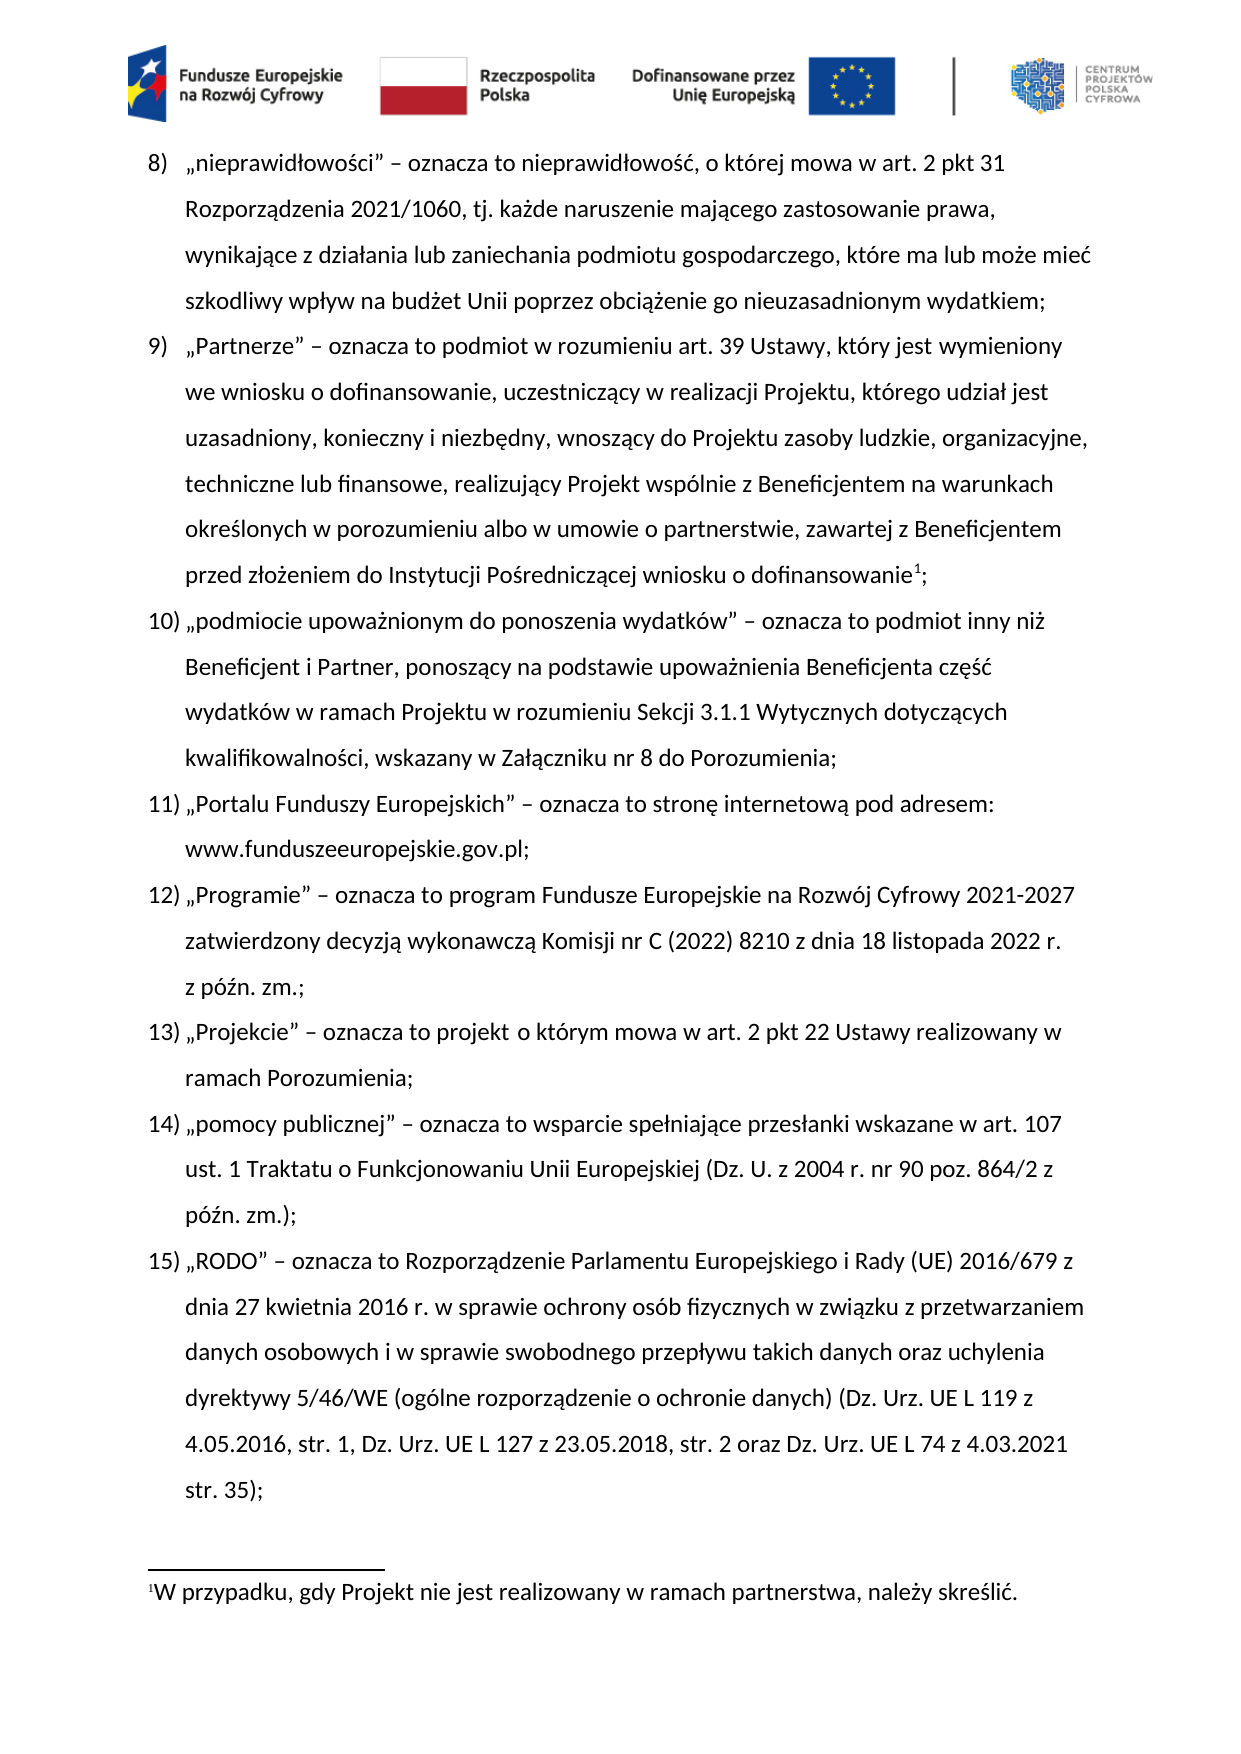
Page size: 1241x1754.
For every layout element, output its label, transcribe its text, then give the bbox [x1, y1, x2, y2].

list „Portalu Funduszy Europejskich” – oznacza to stronę internetową pod adresem: www.funduszeeuropejskie.gov.pl; [148, 788, 1093, 864]
list „podmiocie upoważnionym do ponoszenia wydatków” – oznacza to podmiot inny niż Beneficjent i Partner, ponoszący na podstawie upoważnienia Beneficjenta część wydatków w ramach Projektu w rozumieniu Sekcji 3.1.1 Wytycznych dotyczących kwalifikowalności, wskazany w Załączniku nr 8 do Porozumienia; [148, 605, 1093, 773]
list „Projekcie” – oznacza to projekt o którym mowa w art. 2 pkt 22 Ustawy realizowany w ramach Porozumienia; [148, 1016, 1093, 1093]
list „pomocy publicznej” – oznacza to wsparcie spełniające przesłanki wskazane w art. 107 ust. 1 Traktatu o Funkcjonowaniu Unii Europejskiej (Dz. U. z 2004 r. nr 90 poz. 864/2 z późn. zm.); [148, 1108, 1093, 1230]
list „Partnerze” – oznacza to podmiot w rozumieniu art. 39 Ustawy, który jest wymieniony we wniosku o dofinansowanie, uczestniczący w realizacji Projektu, którego udział jest uzasadniony, konieczny i niezbędny, wnoszący do Projektu zasoby ludzkie, organizacyjne, techniczne lub finansowe, realizujący Projekt wspólnie z Beneficjentem na warunkach określonych w porozumieniu albo w umowie o partnerstwie, zawartej z Beneficjentem przed złożeniem do Instytucji Pośredniczącej wniosku o dofinansowanie; [148, 331, 1093, 590]
picture [128, 45, 1153, 122]
list „Programie” – oznacza to program Fundusze Europejskie na Rozwój Cyfrowy 2021-2027 zatwierdzony decyzją wykonawczą Komisji nr C (2022) 8210 z dnia 18 listopada 2022 r. z późn. zm.; [148, 879, 1093, 1001]
list „RODO” – oznacza to Rozporządzenie Parlamentu Europejskiego i Rady (UE) 2016/679 z dnia 27 kwietnia 2016 r. w sprawie ochrony osób fizycznych w związku z przetwarzaniem danych osobowych i w sprawie swobodnego przepływu takich danych oraz uchylenia dyrektywy 5/46/WE (ogólne rozporządzenie o ochronie danych) (Dz. Urz. UE L 119 z 4.05.2016, str. 1, Dz. Urz. UE L 127 z 23.05.2018, str. 2 oraz Dz. Urz. UE L 74 z 4.03.2021 str. 35); [148, 1245, 1093, 1504]
list „nieprawidłowości” – oznacza to nieprawidłowość, o której mowa w art. 2 pkt 31 Rozporządzenia 2021/1060, tj. każde naruszenie mającego zastosowanie prawa, wynikające z działania lub zaniechania podmiotu gospodarczego, które ma lub może mieć szkodliwy wpływ na budżet Unii poprzez obciążenie go nieuzasadnionym wydatkiem; [148, 148, 1093, 315]
